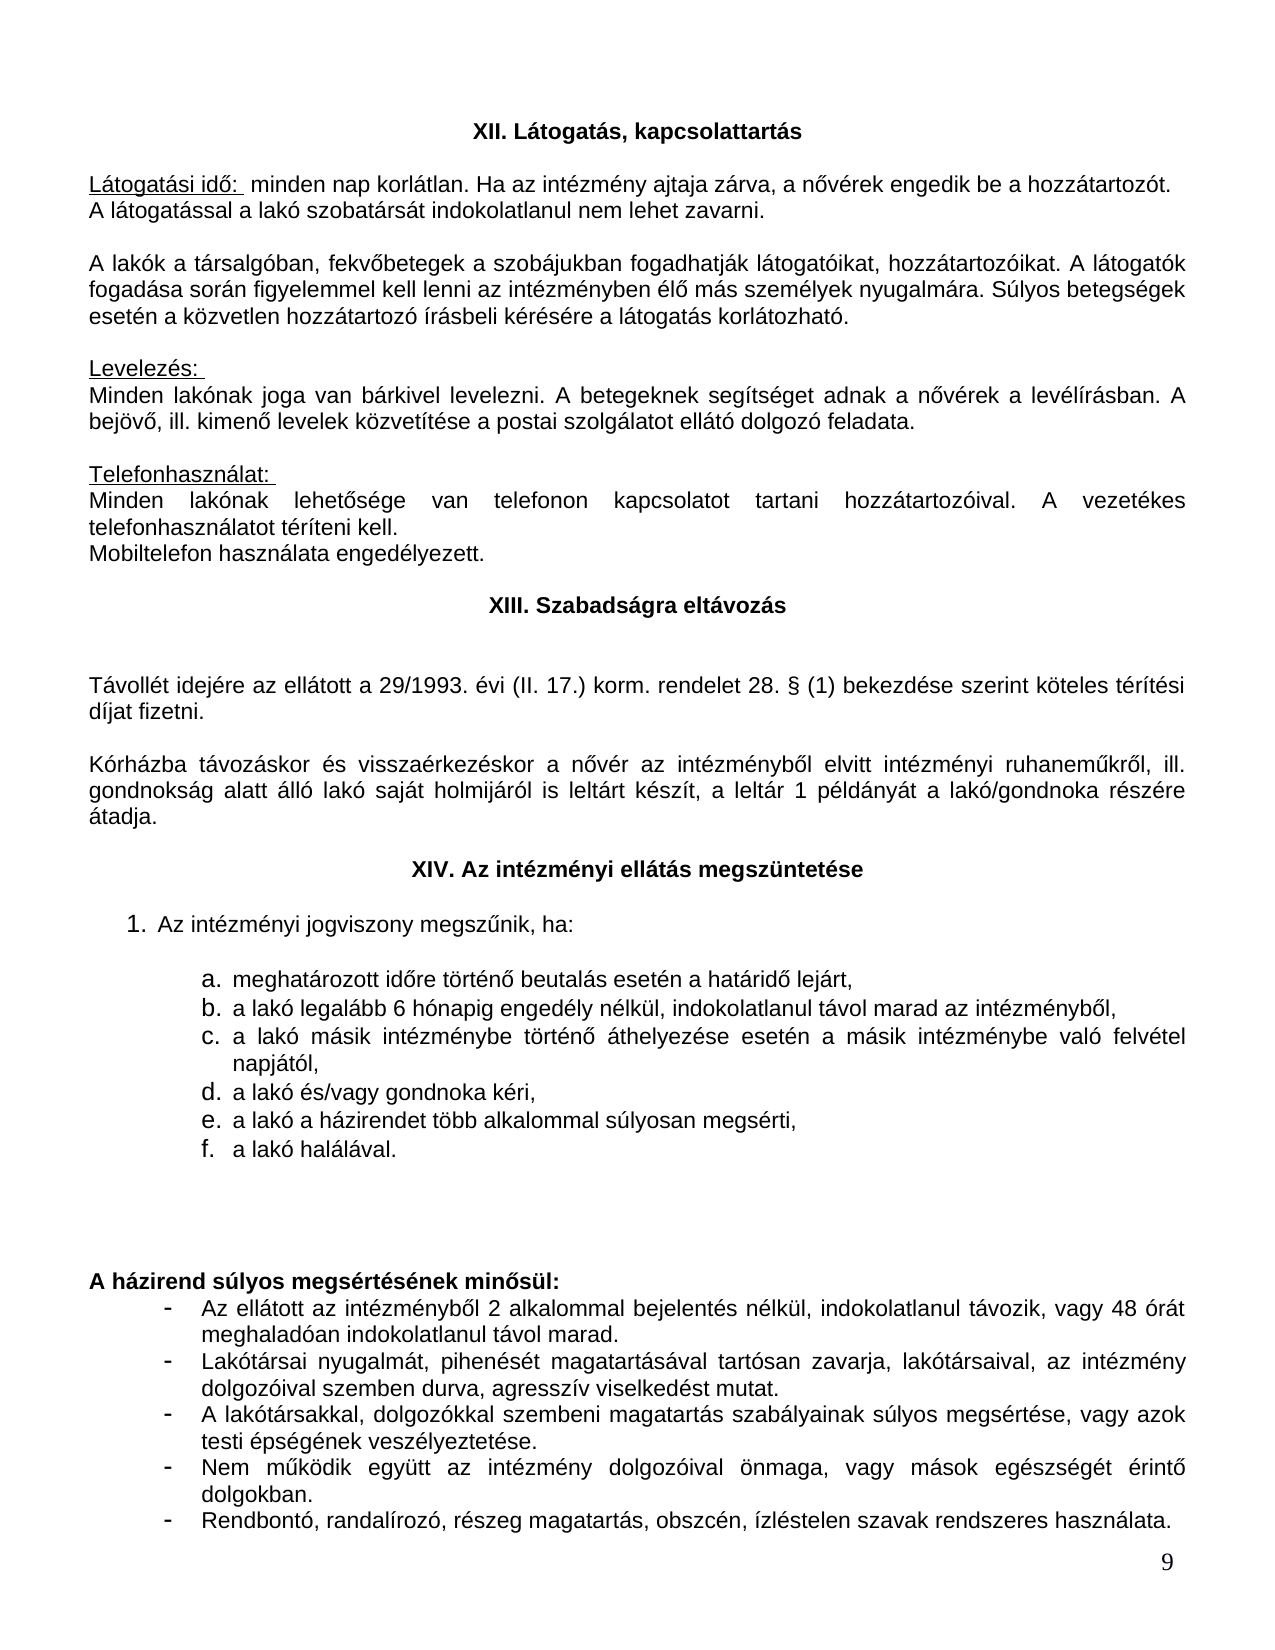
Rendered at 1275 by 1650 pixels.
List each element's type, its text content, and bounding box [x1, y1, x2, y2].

list a lakó másik intézménybe történő áthelyezése esetén a másik intézménybe való felvétel napjától, [201, 1021, 1186, 1076]
list meghatározott időre történő beutalás esetén a határidő lejárt, [201, 964, 1186, 993]
text Látogatási idő: minden nap korlátlan. Ha az intézmény ajtaja zárva, a nővérek engedik be a hozzátartozót. A látogatással a lakó szobatársát indokolatlanul nem lehet zavarni. [89, 171, 1186, 223]
text XII. Látogatás, kapcsolattartás [89, 118, 1186, 144]
text Minden lakónak joga van bárkivel levelezni. A betegeknek segítséget adnak a nővérek a levélírásban. A bejövő, ill. kimenő levelek közvetítése a postai szolgálatot ellátó dolgozó feladata. [89, 382, 1186, 434]
text A lakók a társalgóban, fekvőbetegek a szobájukban fogadhatják látogatóikat, hozzátartozóikat. A látogatók fogadása során figyelemmel kell lenni az intézményben élő más személyek nyugalmára. Súlyos betegségek esetén a közvetlen hozzátartozó írásbeli kérésére a látogatás korlátozható. [89, 250, 1186, 329]
text Kórházba távozáskor és visszaérkezéskor a nővér az intézményből elvitt intézményi ruhaneműkről, ill. gondnokság alatt álló lakó saját holmijáról is leltárt készít, a leltár 1 példányát a lakó/gondnoka részére átadja. [89, 751, 1186, 830]
list Rendbontó, randalírozó, részeg magatartás, obszcén, ízléstelen szavak rendszeres használata. [164, 1507, 1186, 1534]
list a lakó a házirendet több alkalommal súlyosan megsérti, [201, 1105, 1186, 1134]
list A lakótársakkal, dolgozókkal szembeni magatartás szabályainak súlyos megsértése, vagy azok testi épségének veszélyeztetése. [164, 1401, 1186, 1454]
text Távollét idejére az ellátott a 29/1993. évi (II. 17.) korm. rendelet 28. § (1) bekezdése szerint köteles térítési díjat fizetni. [89, 672, 1186, 724]
list Lakótársai nyugalmát, pihenését magatartásával tartósan zavarja, lakótársaival, az intézmény dolgozóival szemben durva, agresszív viselkedést mutat. [164, 1348, 1186, 1401]
text Levelezés: [89, 355, 1186, 382]
list a lakó és/vagy gondnoka kéri, [201, 1076, 1186, 1105]
text Minden lakónak lehetősége van telefonon kapcsolatot tartani hozzátartozóival. A vezetékes telefonhasználatot téríteni kell. [89, 487, 1186, 540]
list a lakó legalább 6 hónapig engedély nélkül, indokolatlanul távol marad az intézményből, [201, 993, 1186, 1021]
list Az ellátott az intézményből 2 alkalommal bejelentés nélkül, indokolatlanul távozik, vagy 48 órát meghaladóan indokolatlanul távol marad. [164, 1294, 1186, 1348]
text Mobiltelefon használata engedélyezett. [89, 540, 1186, 566]
text Telefonhasználat: [89, 461, 1186, 487]
list a lakó halálával. [201, 1134, 1186, 1163]
list Nem működik együtt az intézmény dolgozóival önmaga, vagy mások egészségét érintő dolgokban. [164, 1454, 1186, 1507]
text XIII. Szabadságra eltávozás [89, 592, 1186, 619]
list Az intézményi jogviszony megszűnik, ha: [126, 909, 1186, 937]
text A házirend súlyos megsértésének minősül: [89, 1268, 1186, 1294]
text XIV. Az intézményi ellátás megszüntetése [89, 856, 1186, 882]
